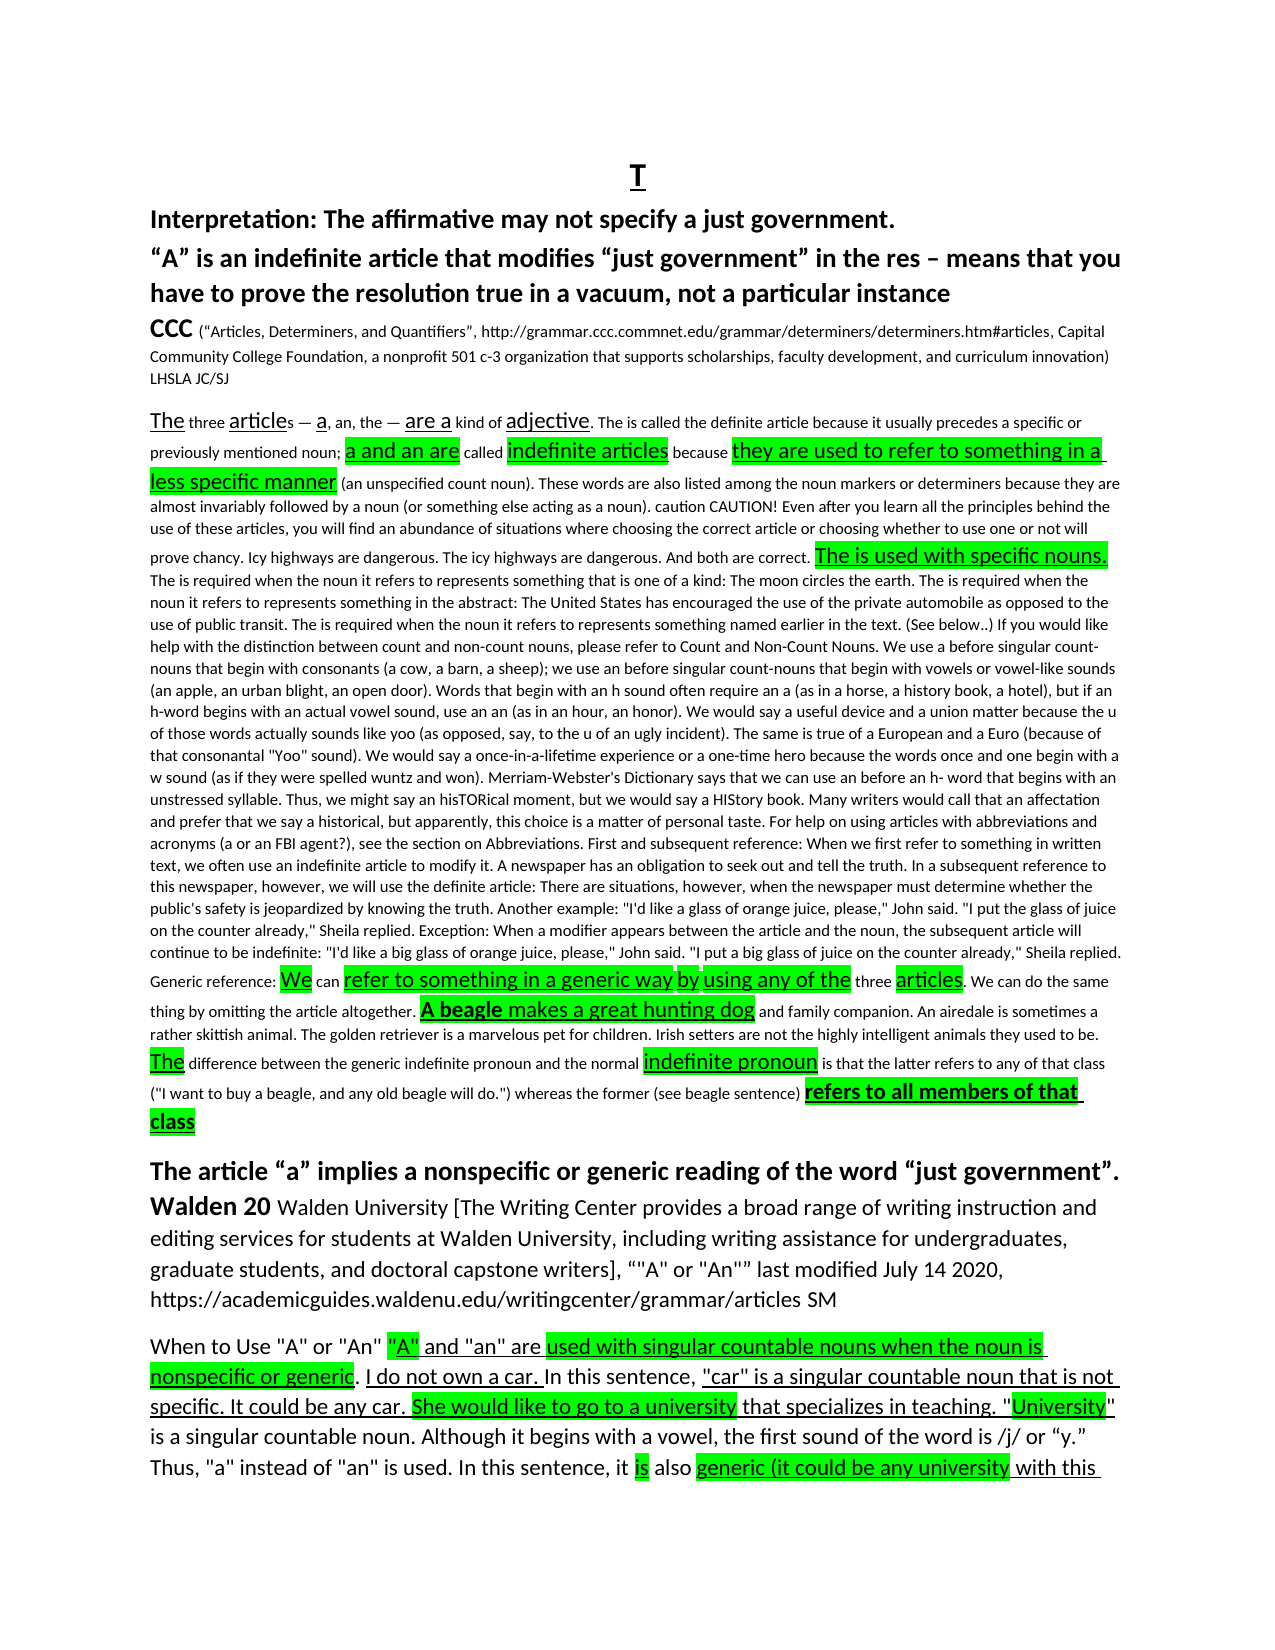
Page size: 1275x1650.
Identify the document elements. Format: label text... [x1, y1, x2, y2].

subtitle The article “a” implies a nonspecific or generic reading of the word “just government”. [150, 1154, 1125, 1187]
text The three articles — a, an, the — are a kind of adjective. The is called the definite article because it usually precedes a specific or previously mentioned noun; a and an are called indefinite articles because they are used to refer to something in a less specific manner (an unspecified count noun). These words are also listed among the noun markers or determiners because they are almost invariably followed by a noun (or something else acting as a noun). caution CAUTION! Even after you learn all the principles behind the use of these articles, you will find an abundance of situations where choosing the correct article or choosing whether to use one or not will prove chancy. Icy highways are dangerous. The icy highways are dangerous. And both are correct. The is used with specific nouns. The is required when the noun it refers to represents something that is one of a kind: The moon circles the earth. The is required when the noun it refers to represents something in the abstract: The United States has encouraged the use of the private automobile as opposed to the use of public transit. The is required when the noun it refers to represents something named earlier in the text. (See below..) If you would like help with the distinction between count and non-count nouns, please refer to Count and Non-Count Nouns. We use a before singular count-nouns that begin with consonants (a cow, a barn, a sheep); we use an before singular count-nouns that begin with vowels or vowel-like sounds (an apple, an urban blight, an open door). Words that begin with an h sound often require an a (as in a horse, a history book, a hotel), but if an h-word begins with an actual vowel sound, use an an (as in an hour, an honor). We would say a useful device and a union matter because the u of those words actually sounds like yoo (as opposed, say, to the u of an ugly incident). The same is true of a European and a Euro (because of that consonantal "Yoo" sound). We would say a once-in-a-lifetime experience or a one-time hero because the words once and one begin with a w sound (as if they were spelled wuntz and won). Merriam-Webster's Dictionary says that we can use an before an h- word that begins with an unstressed syllable. Thus, we might say an hisTORical moment, but we would say a HIStory book. Many writers would call that an affectation and prefer that we say a historical, but apparently, this choice is a matter of personal taste. For help on using articles with abbreviations and acronyms (a or an FBI agent?), see the section on Abbreviations. First and subsequent reference: When we first refer to something in written text, we often use an indefinite article to modify it. A newspaper has an obligation to seek out and tell the truth. In a subsequent reference to this newspaper, however, we will use the definite article: There are situations, however, when the newspaper must determine whether the public's safety is jeopardized by knowing the truth. Another example: "I'd like a glass of orange juice, please," John said. "I put the glass of juice on the counter already," Sheila replied. Exception: When a modifier appears between the article and the noun, the subsequent article will continue to be indefinite: "I'd like a big glass of orange juice, please," John said. "I put a big glass of juice on the counter already," Sheila replied. Generic reference: We can refer to something in a generic way by using any of the three articles. We can do the same thing by omitting the article altogether. A beagle makes a great hunting dog and family companion. An airedale is sometimes a rather skittish animal. The golden retriever is a marvelous pet for children. Irish setters are not the highly intelligent animals they used to be. The difference between the generic indefinite pronoun and the normal indefinite pronoun is that the latter refers to any of that class ("I want to buy a beagle, and any old beagle will do.") whereas the former (see beagle sentence) refers to all members of that class [150, 406, 1125, 1136]
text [150, 1332, 1125, 1481]
text Walden 20 Walden University [The Writing Center provides a broad range of writing instruction and editing services for students at Walden University, including writing assistance for undergraduates, graduate students, and doctoral capstone writers], “"A" or "An"” last modified July 14 2020, https://academicguides.waldenu.edu/writingcenter/grammar/articles SM [150, 1189, 1125, 1313]
subtitle Interpretation: The affirmative may not specify a just government. [150, 202, 1125, 235]
subtitle “A” is an indefinite article that modifies “just government” in the res – means that you have to prove the resolution true in a vacuum, not a particular instance [150, 241, 1125, 309]
subtitle T [150, 154, 1125, 195]
text CCC (“Articles, Determiners, and Quantifiers”, http://grammar.ccc.commnet.edu/grammar/determiners/determiners.htm#articles, Capital Community College Foundation, a nonprofit 501 c-3 organization that supports scholarships, faculty development, and curriculum innovation) LHSLA JC/SJ [150, 311, 1125, 388]
